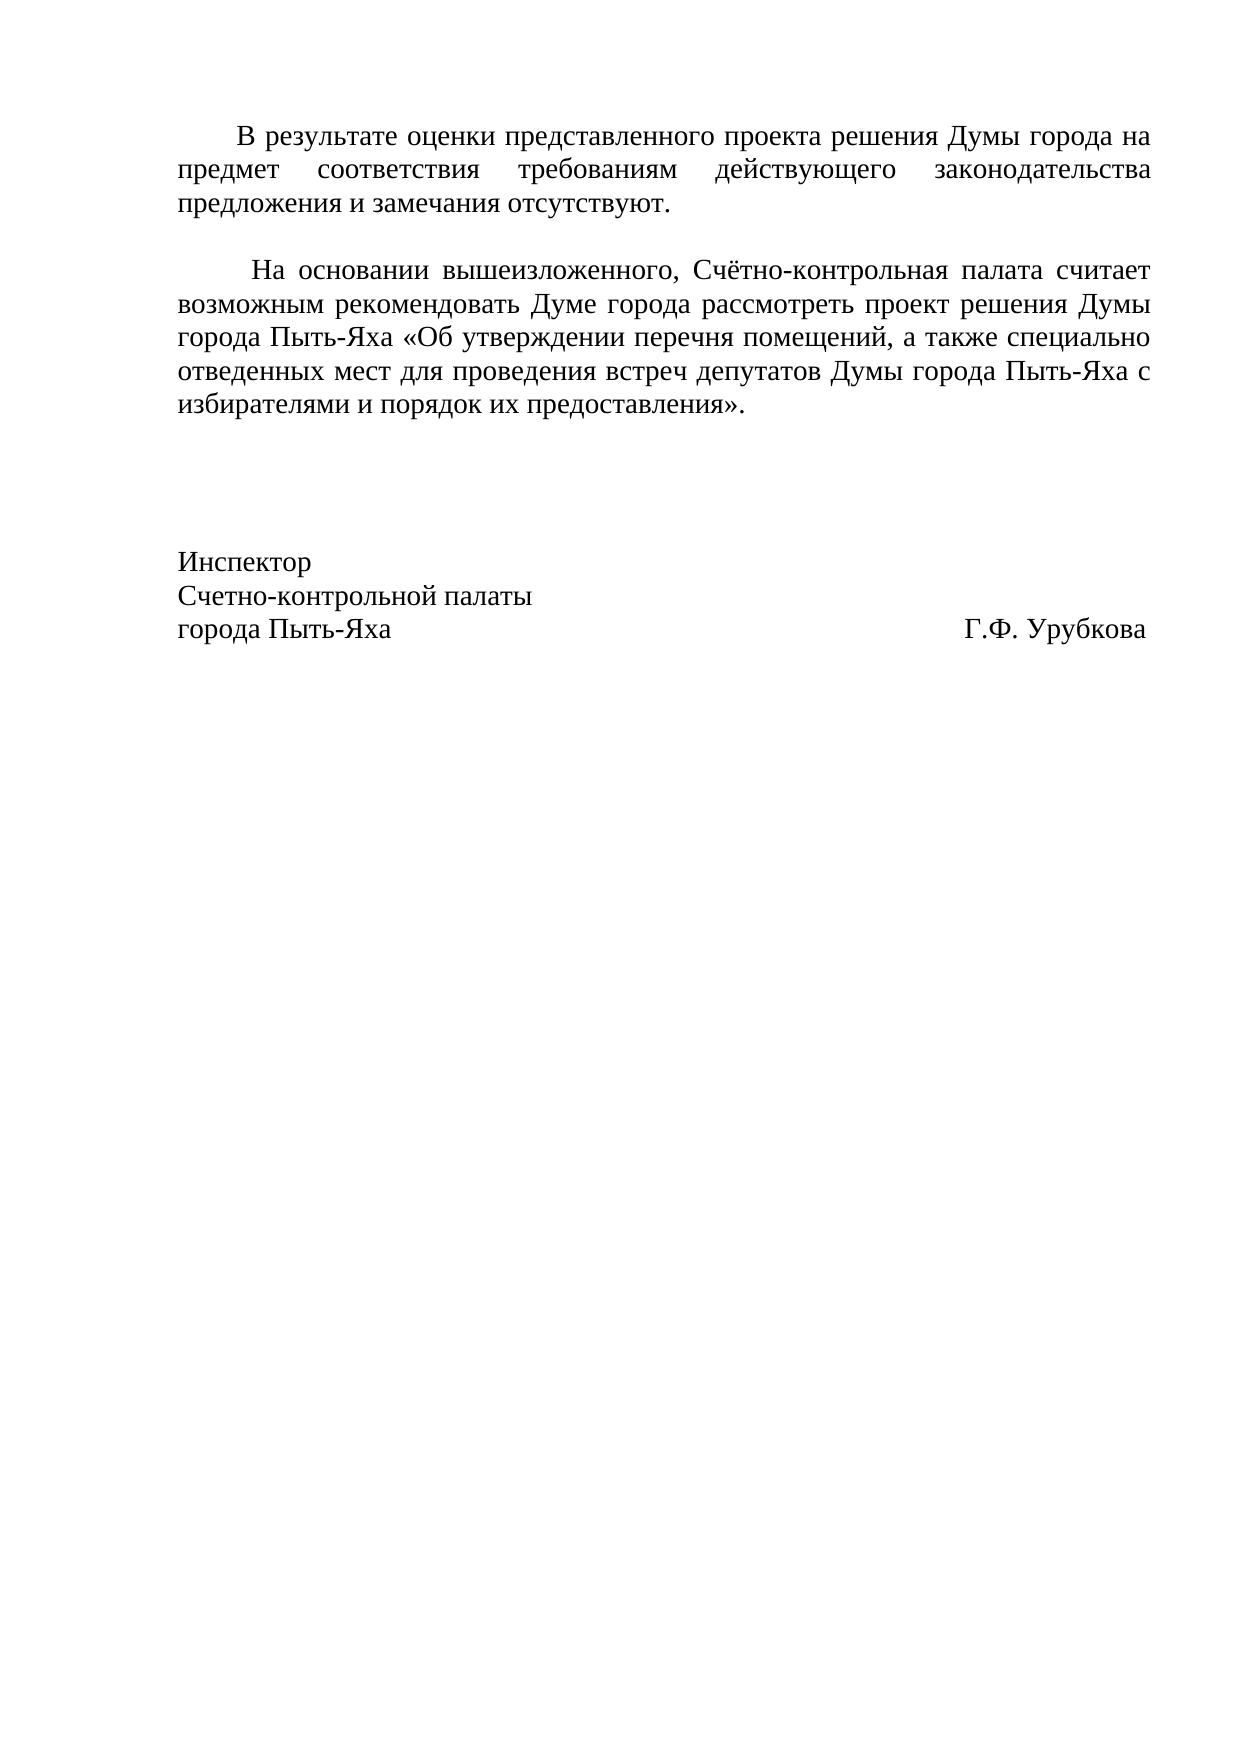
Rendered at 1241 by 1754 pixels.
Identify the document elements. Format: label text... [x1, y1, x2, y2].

text города Пыть-Яха Г.Ф. Урубкова [177, 612, 1152, 645]
text Инспектор [177, 544, 1152, 578]
text На основании вышеизложенного, Счётно-контрольная палата считает возможным рекомендовать Думе города рассмотреть проект решения Думы города Пыть-Яха «Об утверждении перечня помещений, а также специально отведенных мест для проведения встреч депутатов Думы города Пыть-Яха с избирателями и порядок их предоставления». [177, 319, 1152, 420]
text Счетно-контрольной палаты [177, 578, 1152, 612]
text В результате оценки представленного проекта решения Думы города на предмет соответствия требованиям действующего законодательства предложения и замечания отсутствуют. [177, 118, 1152, 219]
